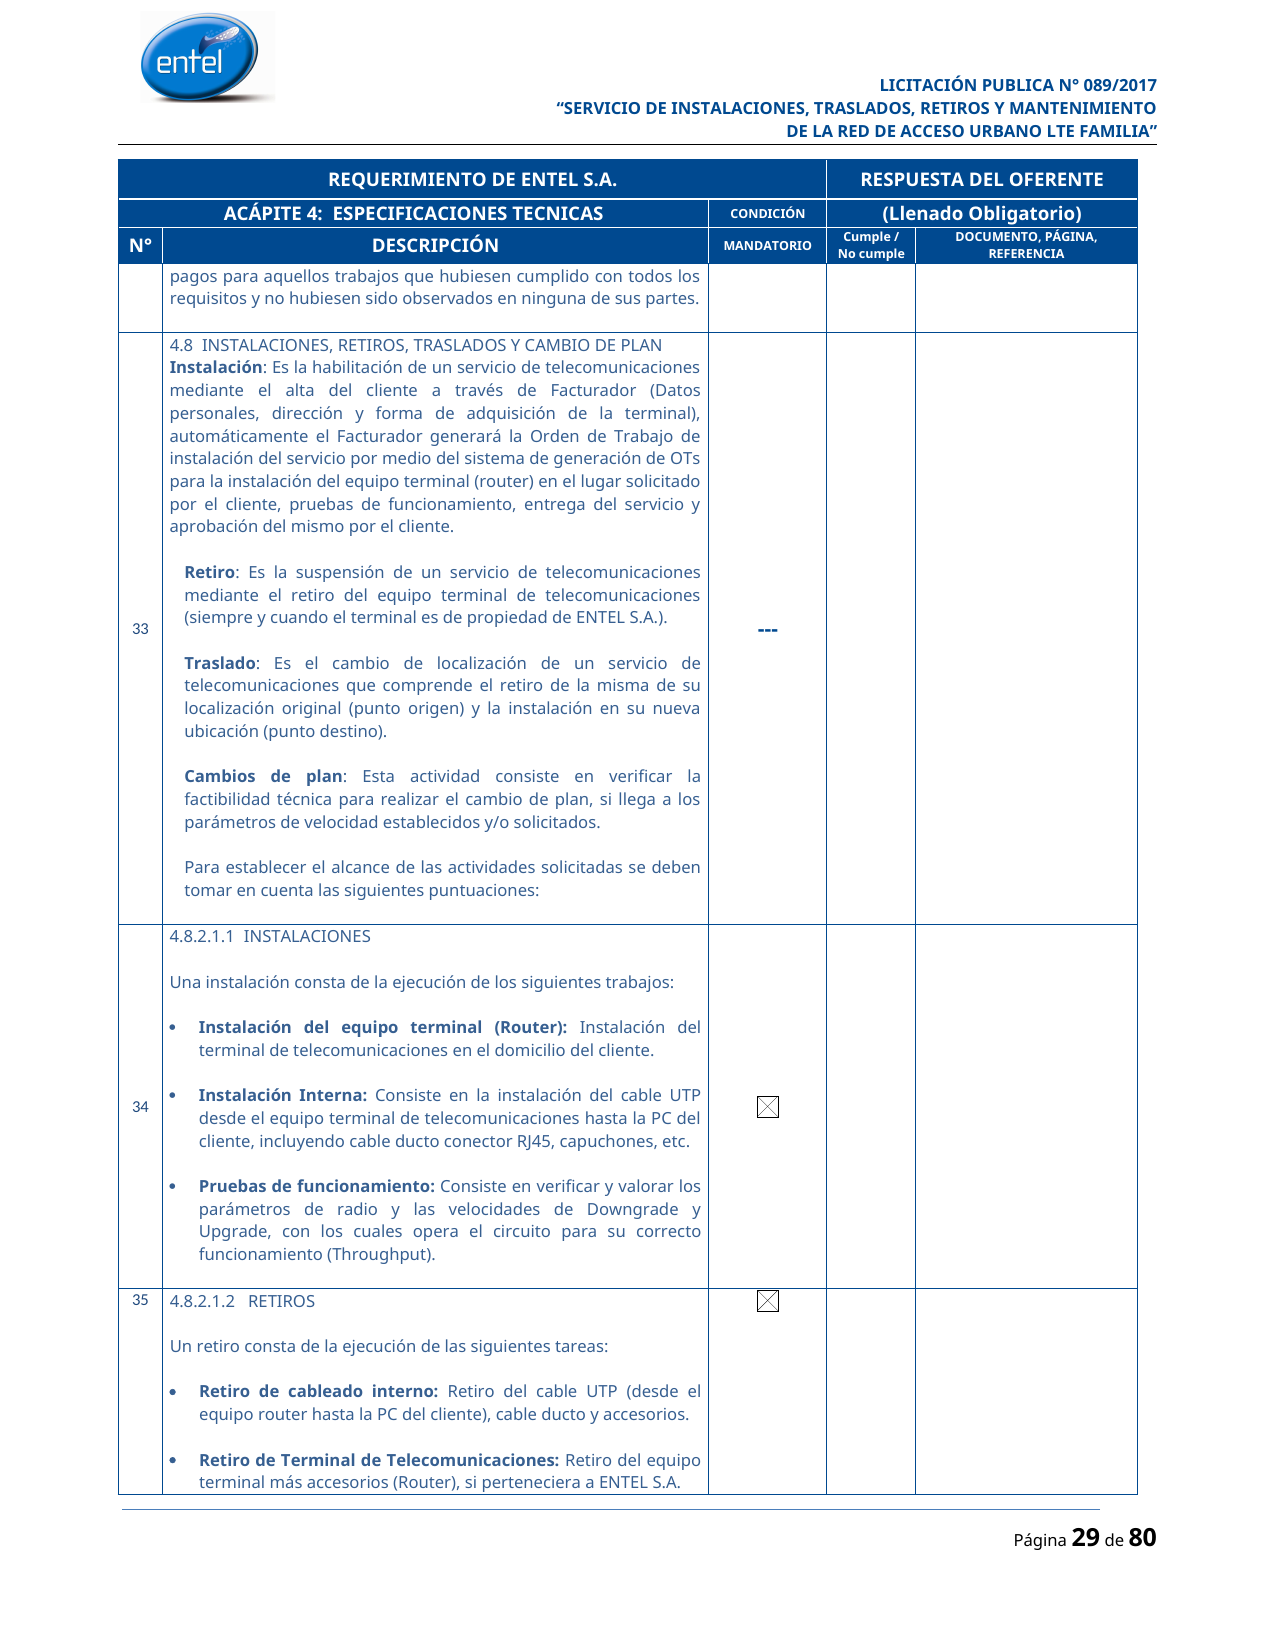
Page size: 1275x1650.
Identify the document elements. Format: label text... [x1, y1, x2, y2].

table_cell [709, 1289, 826, 1493]
table_cell 32 [119, 264, 162, 332]
table_cell MANDATORIO [709, 228, 826, 263]
table_cell 4.8 INSTALACIONES, RETIROS, TRASLADOS Y CAMBIO DE PLAN Instalación: Es la habilitación de un servicio de telecomunicaciones mediante el alta del cliente a través de Facturador (Datos personales, dirección y forma de adquisición de la terminal), automáticamente el Facturador generará la Orden de Trabajo de instalación del servicio por medio del sistema de generación de OTs para la instalación del equipo terminal (router) en el lugar solicitado por el cliente, pruebas de funcionamiento, entrega del servicio y aprobación del mismo por el cliente. Retiro: Es la suspensión de un servicio de telecomunicaciones mediante el retiro del equipo terminal de telecomunicaciones (siempre y cuando el terminal es de propiedad de ENTEL S.A.). Traslado: Es el cambio de localización de un servicio de telecomunicaciones que comprende el retiro de la misma de su localización original (punto origen) y la instalación en su nueva ubicación (punto destino). Cambios de plan: Esta actividad consiste en verificar la factibilidad técnica para realizar el cambio de plan, si llega a los parámetros de velocidad establecidos y/o solicitados. Para establecer el alcance de las actividades solicitadas se deben tomar en cuenta las siguientes puntuaciones: [163, 333, 708, 924]
table_cell [916, 333, 1137, 924]
table_cell [827, 925, 915, 1288]
table_cell DESCRIPCIÓN [163, 228, 708, 263]
table_cell N° [119, 228, 162, 263]
table_cell CONDICIÓN [709, 200, 826, 227]
table_cell DOCUMENTO, PÁGINA, REFERENCIA [916, 228, 1137, 263]
table_cell 34 [119, 925, 162, 1288]
table_cell [709, 264, 826, 332]
table_cell [916, 1289, 1137, 1493]
table_cell 35 [119, 1289, 162, 1493]
table_cell 33 [119, 333, 162, 924]
table_header REQUERIMIENTO DE ENTEL S.A. [119, 160, 826, 198]
table_cell [827, 264, 915, 332]
table_cell (Llenado Obligatorio) [827, 200, 1137, 227]
picture [140, 11, 276, 103]
table_cell Cumple / No cumple [827, 228, 915, 263]
table_cell --- [709, 333, 826, 924]
table_cell [827, 333, 915, 924]
table_header RESPUESTA DEL OFERENTE [827, 160, 1137, 198]
table_cell [827, 1289, 915, 1493]
table_cell [709, 925, 826, 1288]
table_cell ACÁPITE 4: ESPECIFICACIONES TECNICAS [119, 200, 708, 227]
table_cell 4.8.2.1.1 INSTALACIONES Una instalación consta de la ejecución de los siguientes trabajos: Instalación del equipo terminal (Router): Instalación del terminal de telecomunicaciones en el domicilio del cliente. Instalación Interna: Consiste en la instalación del cable UTP desde el equipo terminal de telecomunicaciones hasta la PC del cliente, incluyendo cable ducto conector RJ45, capuchones, etc. Pruebas de funcionamiento: Consiste en verificar y valorar los parámetros de radio y las velocidades de Downgrade y Upgrade, con los cuales opera el circuito para su correcto funcionamiento (Throughput). [163, 925, 708, 1288]
table_cell [916, 264, 1137, 332]
table_cell [916, 925, 1137, 1288]
